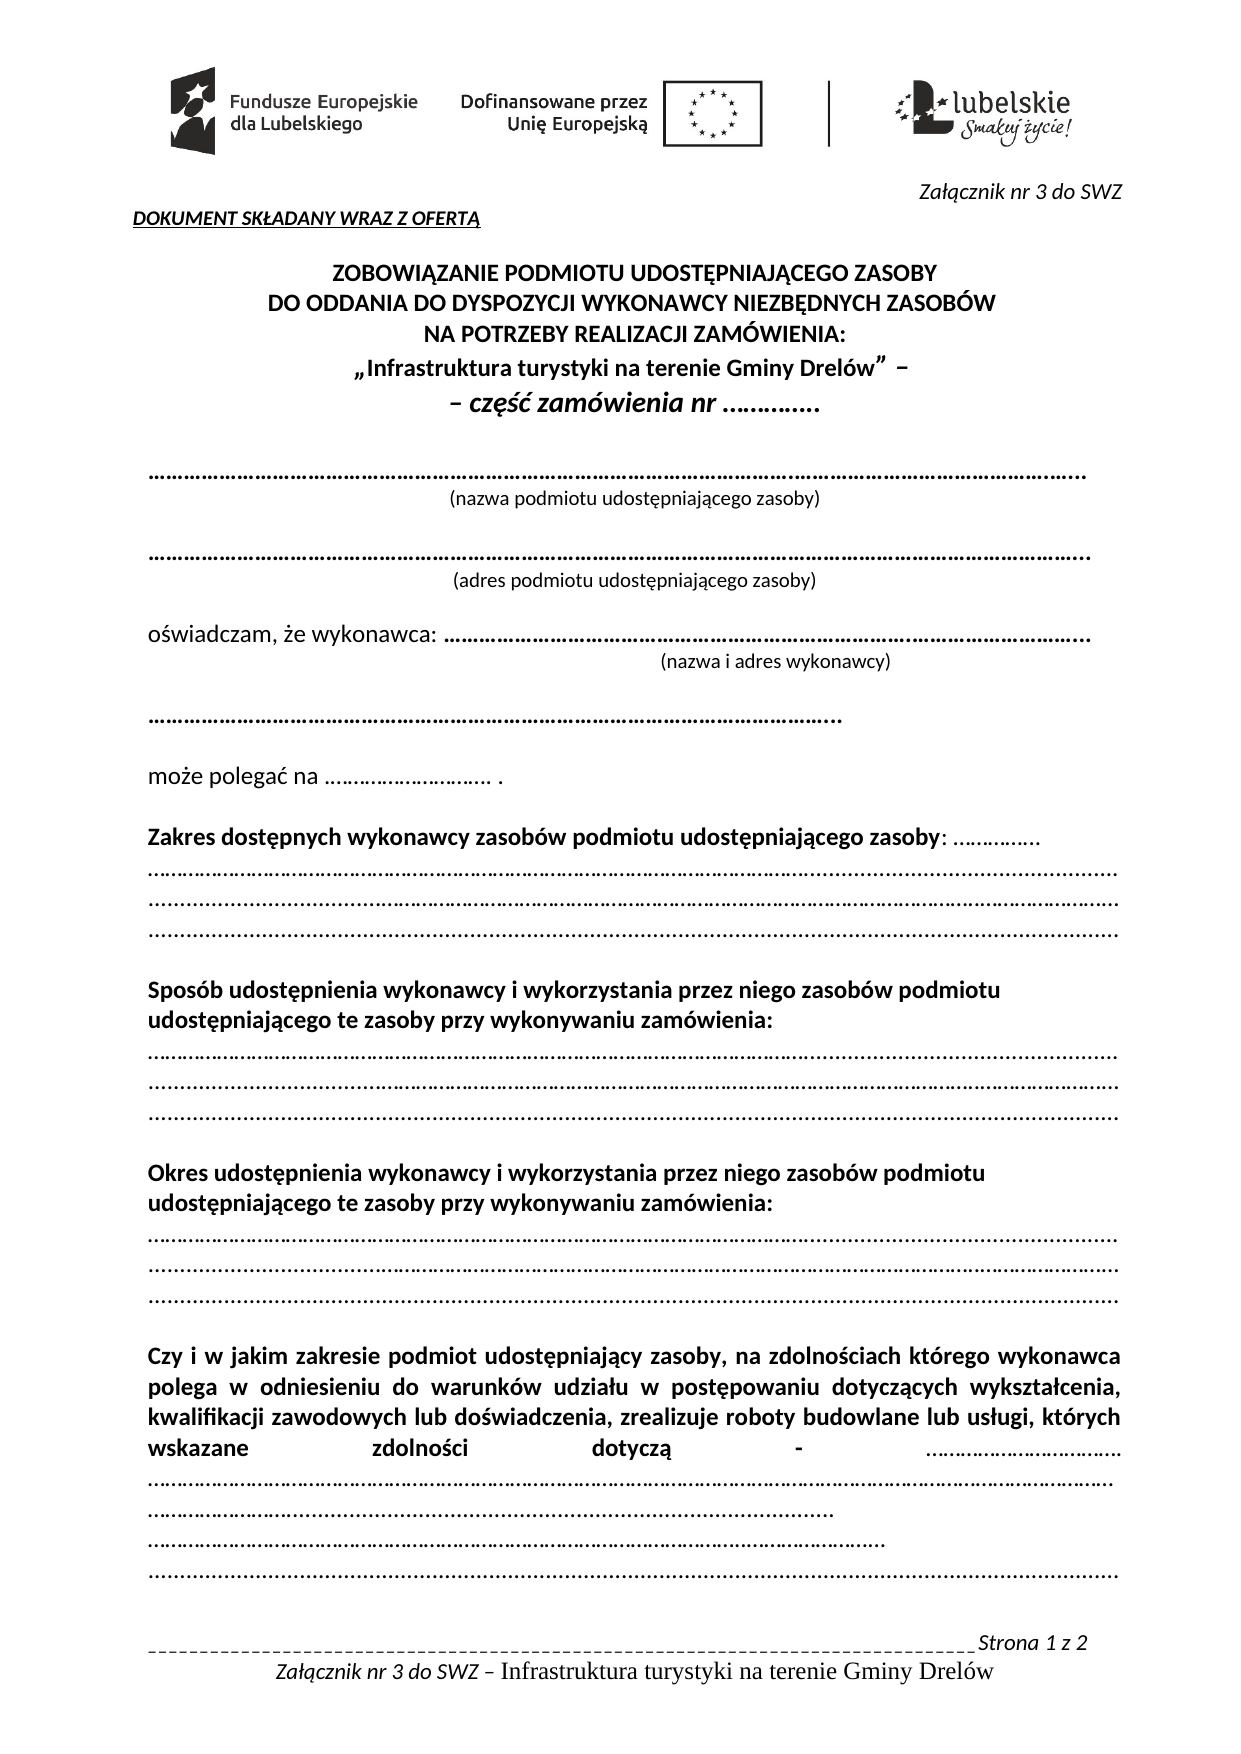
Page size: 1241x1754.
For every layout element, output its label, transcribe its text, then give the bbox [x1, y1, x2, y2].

text .......................................................................................................................................................... [148, 1096, 1122, 1126]
text ZOBOWIĄZANIE PODMIOTU UDOSTĘPNIAJĄCEGO ZASOBY [148, 257, 1122, 287]
text (adres podmiotu udostępniającego zasoby) [148, 567, 1122, 592]
text .......................................................................................................................................................... [148, 1279, 1122, 1309]
text Czy i w jakim zakresie podmiot udostępniający zasoby, na zdolnościach którego wykonawca polega w odniesieniu do warunków udziału w postępowaniu dotyczących wykształcenia, kwalifikacji zawodowych lub doświadczenia, zrealizuje roboty budowlane lub usługi, których wskazane zdolności dotyczą - …………………………….………………………………………………………………………………………………………………………………………………………………………….......................................................................................…………………………………………………………………………………………..…………………... [148, 1340, 1122, 1554]
text …………………………………………………………………………………………………….......................................................................................…………………………………………………………………………………………..…………………... [148, 852, 1122, 913]
text „Infrastruktura turystyki na terenie Gminy Drelów” – – część zamówienia nr ………….. [148, 348, 1122, 419]
picture [147, 44, 1093, 177]
text …………………………………………………………………………………………………………………………………………... [148, 536, 1122, 567]
text DO ODDANIA DO DYSPOZYCJI WYKONAWCY NIEZBĘDNYCH ZASOBÓW NA POTRZEBY REALIZACJI ZAMÓWIENIA: [148, 287, 1122, 348]
text …………………………………………………………………………………………………….......................................................................................…………………………………………………………………………………………..…………………... [148, 1035, 1122, 1096]
text Sposób udostępnienia wykonawcy i wykorzystania przez niego zasobów podmiotu udostępniającego te zasoby przy wykonywaniu zamówienia: [148, 974, 1122, 1035]
text może polegać na .………………………. . [148, 760, 1122, 791]
text oświadczam, że wykonawca: …………………………………………………………………….………………………... [148, 618, 1122, 648]
text .......................................................................................................................................................... [148, 1554, 1122, 1584]
text ……………………………………………………………………………………………….…………………………………….…... [148, 455, 1122, 486]
text ……………………………………………………………………………………………………... [148, 699, 1122, 730]
text .......................................................................................................................................................... [148, 913, 1122, 943]
text …………………………………………………………………………………………………….......................................................................................…………………………………………………………………………………………..…………………... [148, 1218, 1122, 1279]
text (nazwa i adres wykonawcy) [660, 648, 1122, 674]
text Okres udostępnienia wykonawcy i wykorzystania przez niego zasobów podmiotu udostępniającego te zasoby przy wykonywaniu zamówienia: [148, 1157, 1122, 1218]
text Zakres dostępnych wykonawcy zasobów podmiotu udostępniającego zasoby: …………... [148, 821, 1122, 852]
text (nazwa podmiotu udostępniającego zasoby) [148, 486, 1122, 511]
